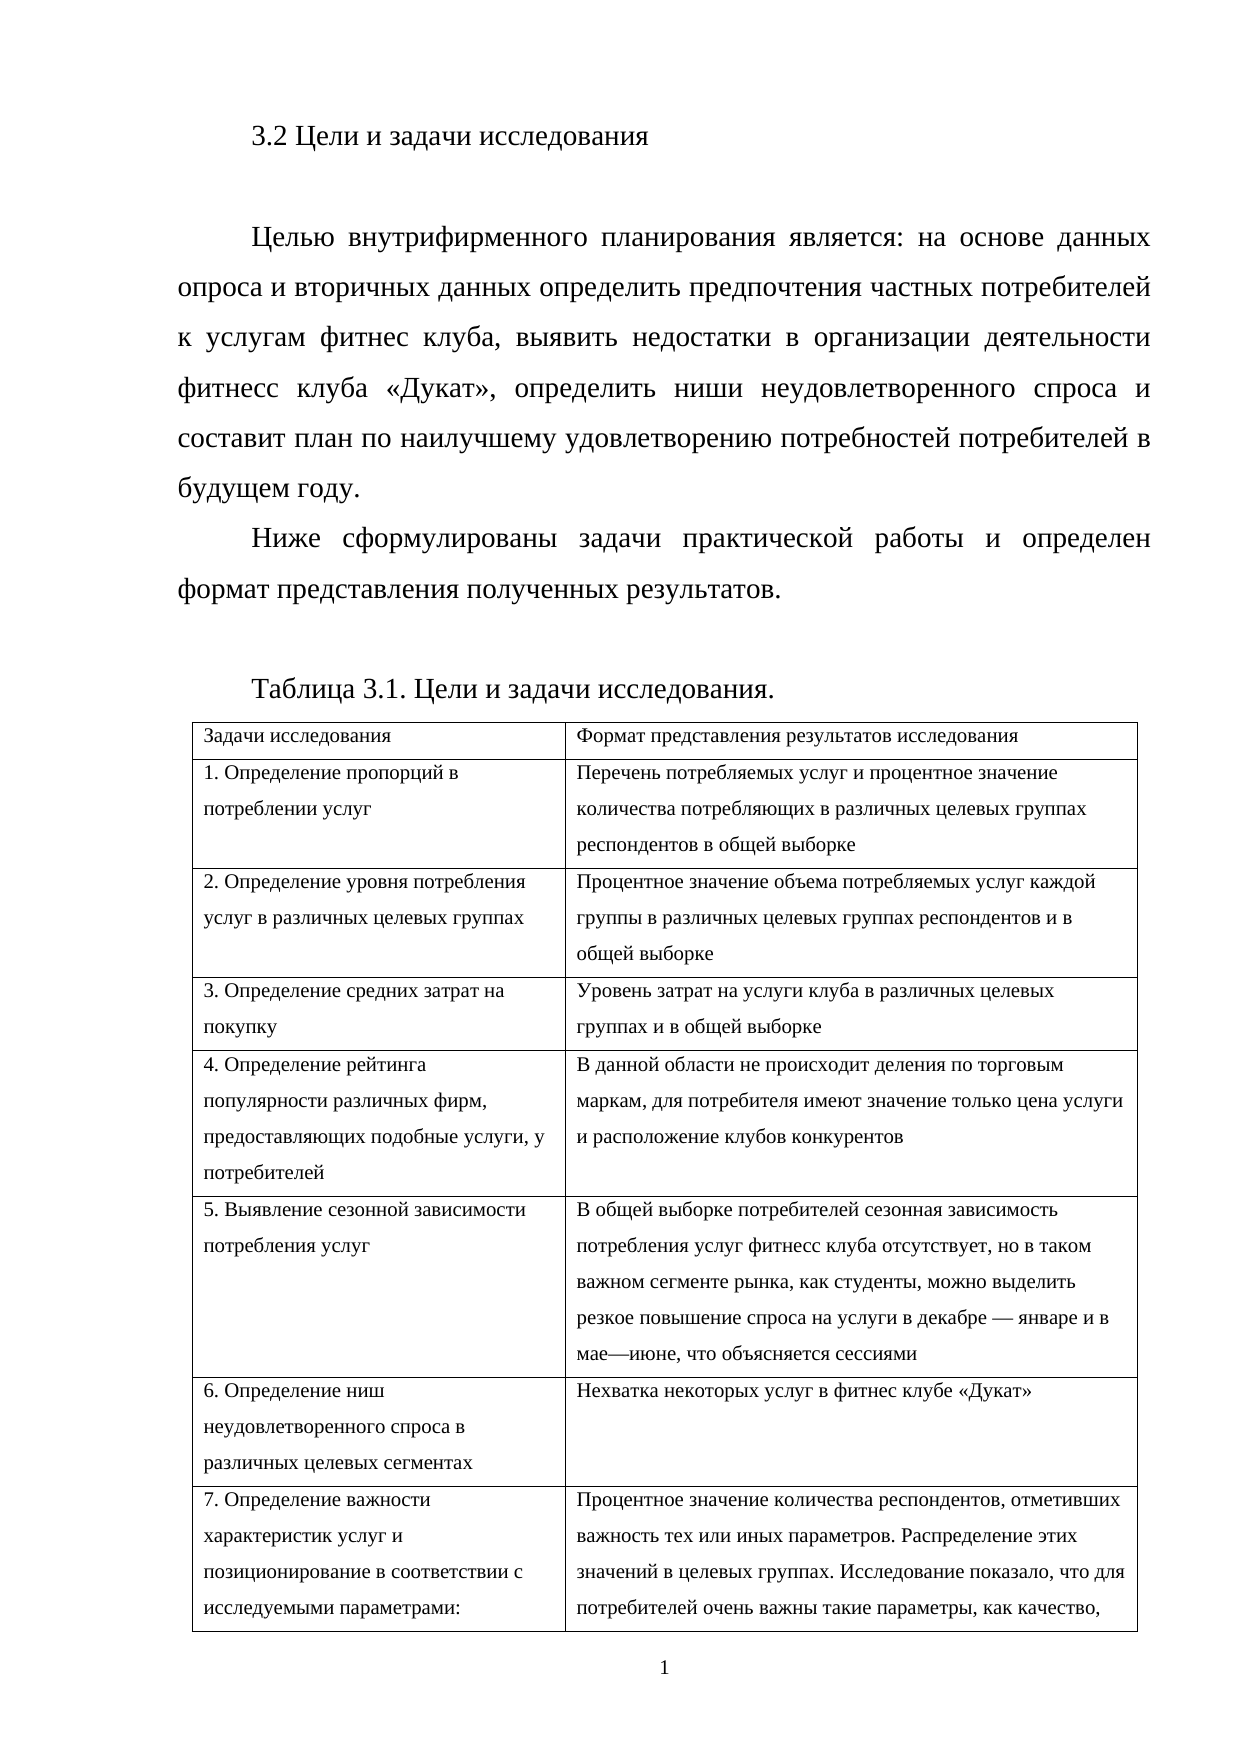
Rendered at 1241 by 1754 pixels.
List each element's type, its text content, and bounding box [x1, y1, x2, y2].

table_cell 3. Определение средних затрат на покупку [193, 978, 565, 1050]
table_cell В данной области не происходит деления по торговым маркам, для потребителя имеют значение только цена услуги и расположение клубов конкурентов [566, 1051, 1137, 1196]
table_cell 5. Выявление сезонной зависимости потребления услуг [193, 1197, 565, 1377]
text Ниже сформулированы задачи практической работы и определен формат представления полученных результатов. [177, 521, 1152, 604]
table_cell Процентное значение объема потребляемых услуг каждой группы в различных целевых группах респондентов и в общей выборке [566, 869, 1137, 977]
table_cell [566, 1487, 1137, 1631]
table_cell 4. Определение рейтинга популярности различных фирм, предоставляющих подобные услуги, у потребителей [193, 1051, 565, 1196]
table_cell 2. Определение уровня потребления услуг в различных целевых группах [193, 869, 565, 977]
text 3.2 Цели и задачи исследования [177, 118, 1152, 152]
table_cell Уровень затрат на услуги клуба в различных целевых группах и в общей выборке [566, 978, 1137, 1050]
table_cell 6. Определение ниш неудовлетворенного спроса в различных целевых сегментах [193, 1378, 565, 1486]
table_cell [193, 1487, 565, 1631]
table_cell Нехватка некоторых услуг в фитнес клубе «Дукат» [566, 1378, 1137, 1486]
table_cell 1. Определение пропорций в потреблении услуг [193, 760, 565, 868]
table_header Формат представления результатов исследования [566, 723, 1137, 759]
text Целью внутрифирменного планирования является: на основе данных опроса и вторичных данных определить предпочтения частных потребителей к услугам фитнес клуба, выявить недостатки в организации деятельности фитнесс клуба «Дукат», определить ниши неудовлетворенного спроса и составит план по наилучшему удовлетворению потребностей потребителей в будущем году. [177, 219, 1152, 504]
text Таблица 3.1. Цели и задачи исследования. [177, 672, 1152, 705]
table_cell В общей выборке потребителей сезонная зависимость потребления услуг фитнесс клуба отсутствует, но в таком важном сегменте рынка, как студенты, можно выделить резкое повышение спроса на услуги в декабре — январе и в мае—июне, что объясняется сессиями [566, 1197, 1137, 1377]
table_cell Перечень потребляемых услуг и процентное значение количества потребляющих в различных целевых группах респондентов в общей выборке [566, 760, 1137, 868]
table_header Задачи исследования [193, 723, 565, 759]
